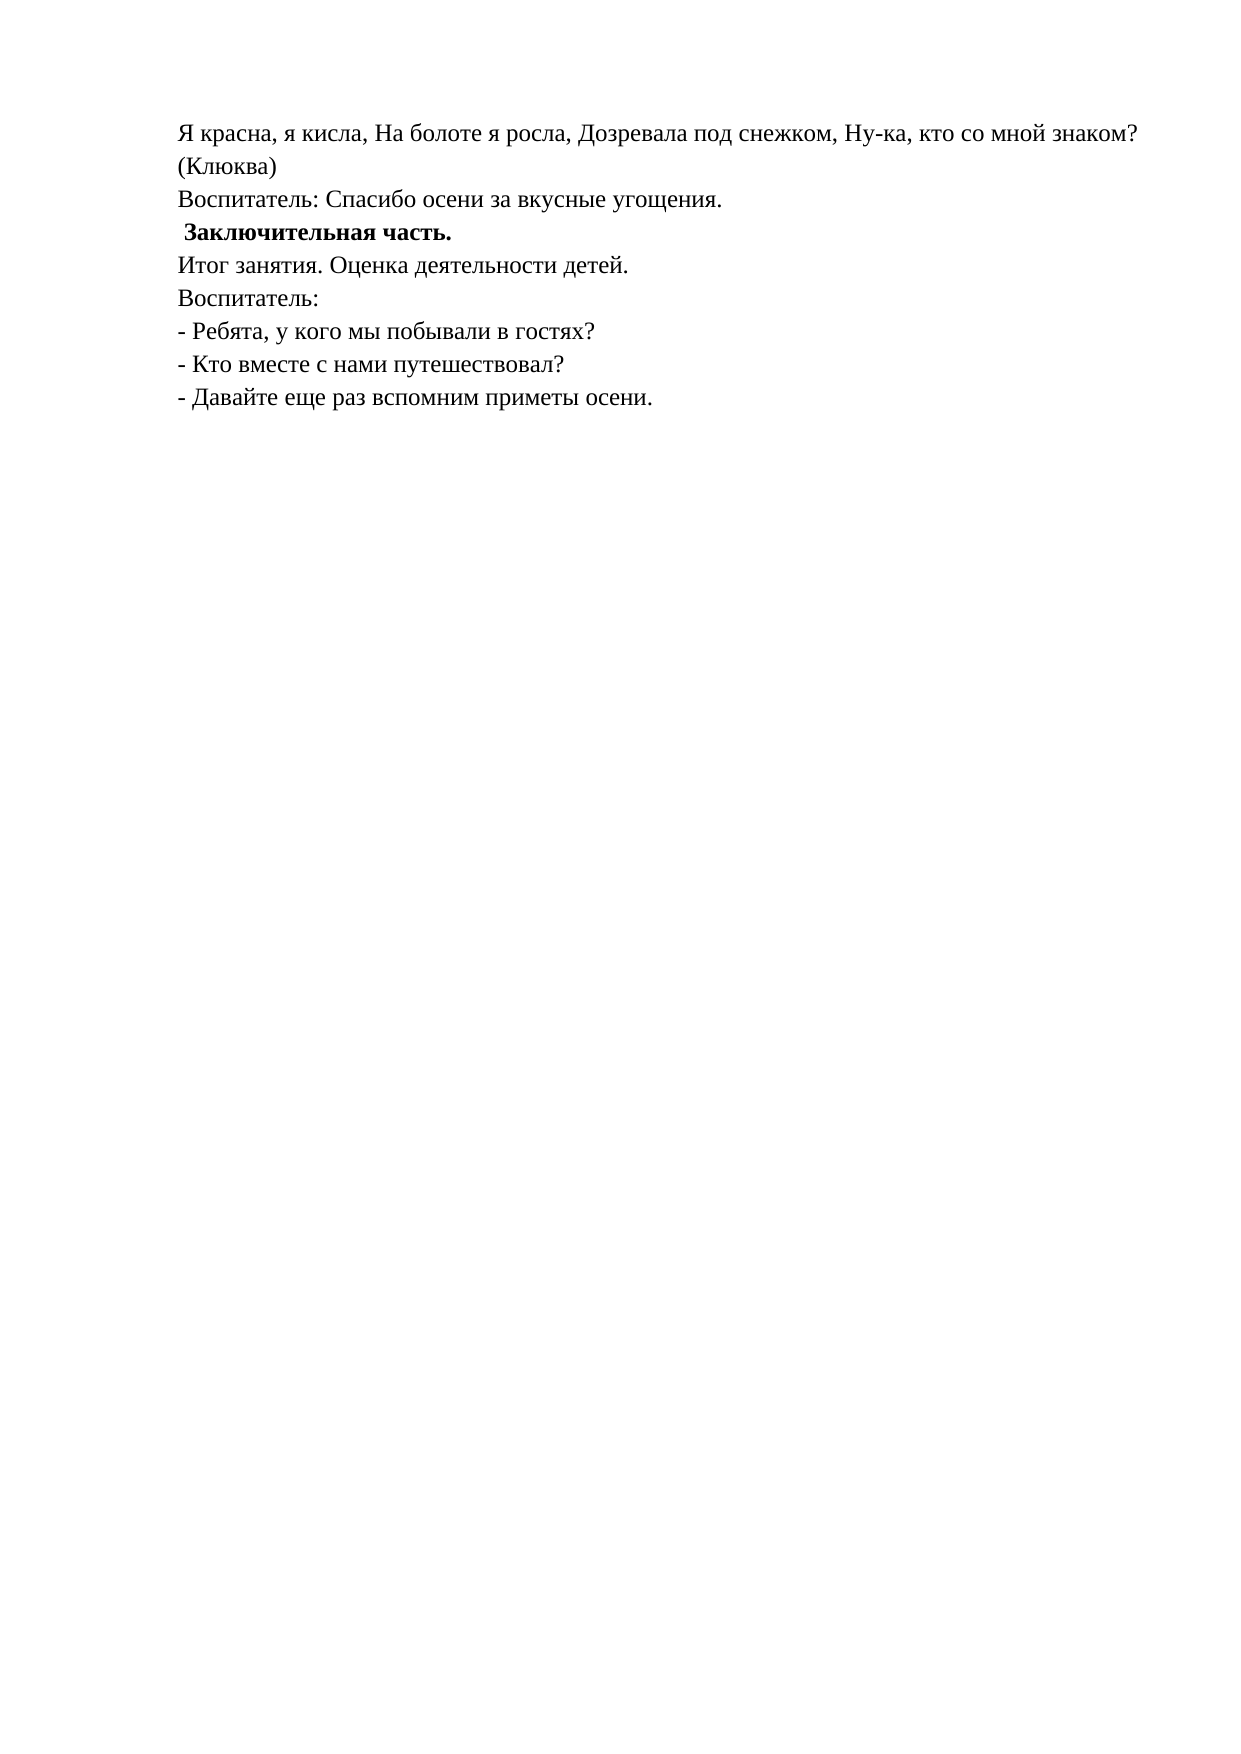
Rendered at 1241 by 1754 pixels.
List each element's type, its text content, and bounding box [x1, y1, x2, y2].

text - Ребята, у кого мы побывали в гостях? [177, 316, 1152, 345]
text Заключительная часть. [177, 217, 1152, 246]
text Воспитатель: Спасибо осени за вкусные угощения. [177, 184, 1152, 213]
text - Кто вместе с нами путешествовал? [177, 349, 1152, 378]
text Я красна, я кисла, На болоте я росла, Дозревала под снежком, Ну-ка, кто со мной знаком? (Клюква) [177, 118, 1152, 180]
text - Давайте еще раз вспомним приметы осени. [177, 382, 1152, 411]
text Итог занятия. Оценка деятельности детей. [177, 250, 1152, 279]
text Воспитатель: [177, 283, 1152, 312]
